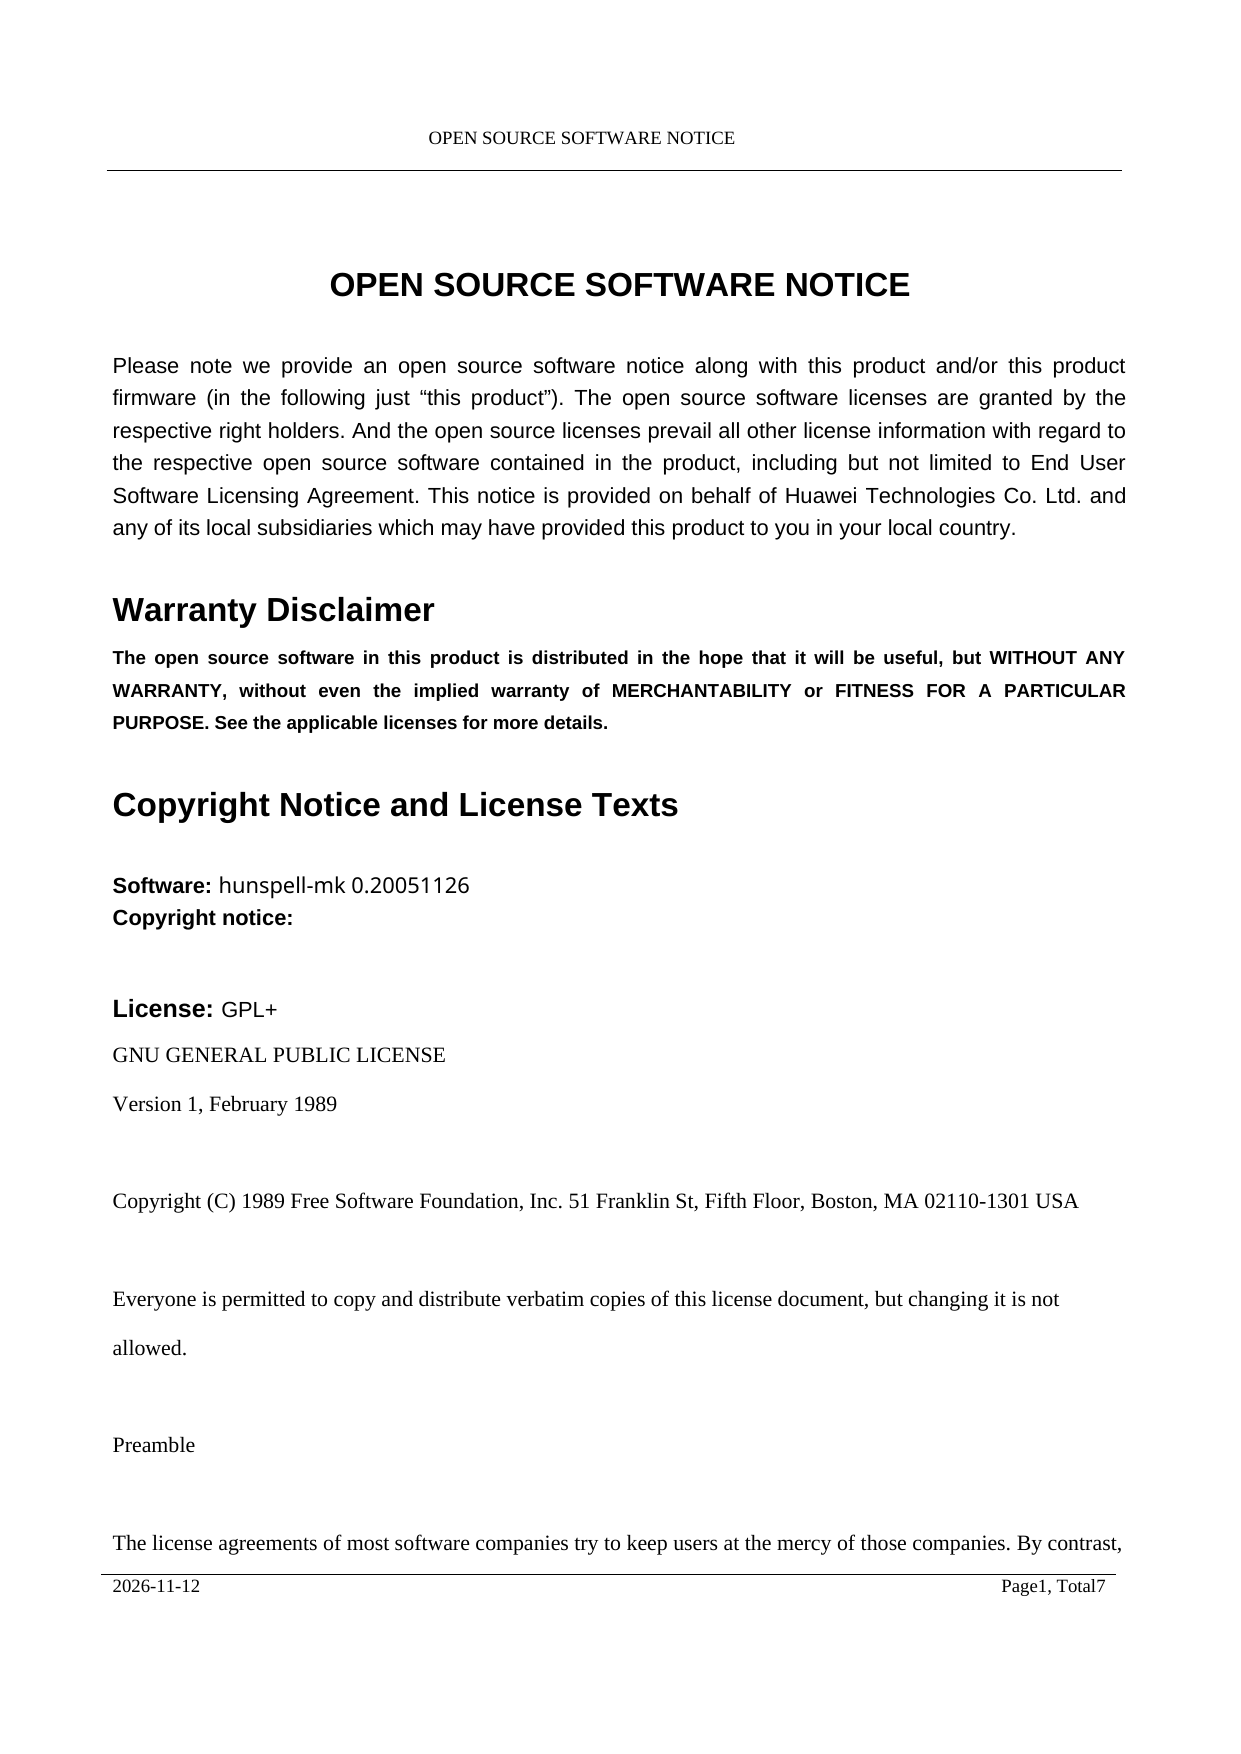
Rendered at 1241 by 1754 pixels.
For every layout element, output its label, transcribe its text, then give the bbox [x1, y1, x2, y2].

text Copyright notice: [112, 901, 1128, 934]
text Warranty Disclaimer [112, 576, 1128, 641]
text OPEN SOURCE SOFTWARE NOTICE [112, 251, 1128, 316]
text Copyright Notice and License Texts [112, 771, 1128, 836]
text License: GPL+ [112, 992, 1128, 1024]
text Please note we provide an open source software notice along with this product and/or this product firmware (in the following just “this product”). The open source software licenses are granted by the respective right holders. And the open source licenses prevail all other license information with regard to the respective open source software contained in the product, including but not limited to End User Software Licensing Agreement. This notice is provided on behalf of Huawei Technologies Co. Ltd. and any of its local subsidiaries which may have provided this product to you in your local country. [112, 349, 1128, 544]
text The open source software in this product is distributed in the hope that it will be useful, but WITHOUT ANY WARRANTY, without even the implied warranty of MERCHANTABILITY or FITNESS FOR A PARTICULAR PURPOSE. See the applicable licenses for more details. [112, 641, 1128, 739]
text Software: hunspell-mk 0.20051126 [112, 869, 1128, 901]
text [112, 1038, 1128, 1558]
